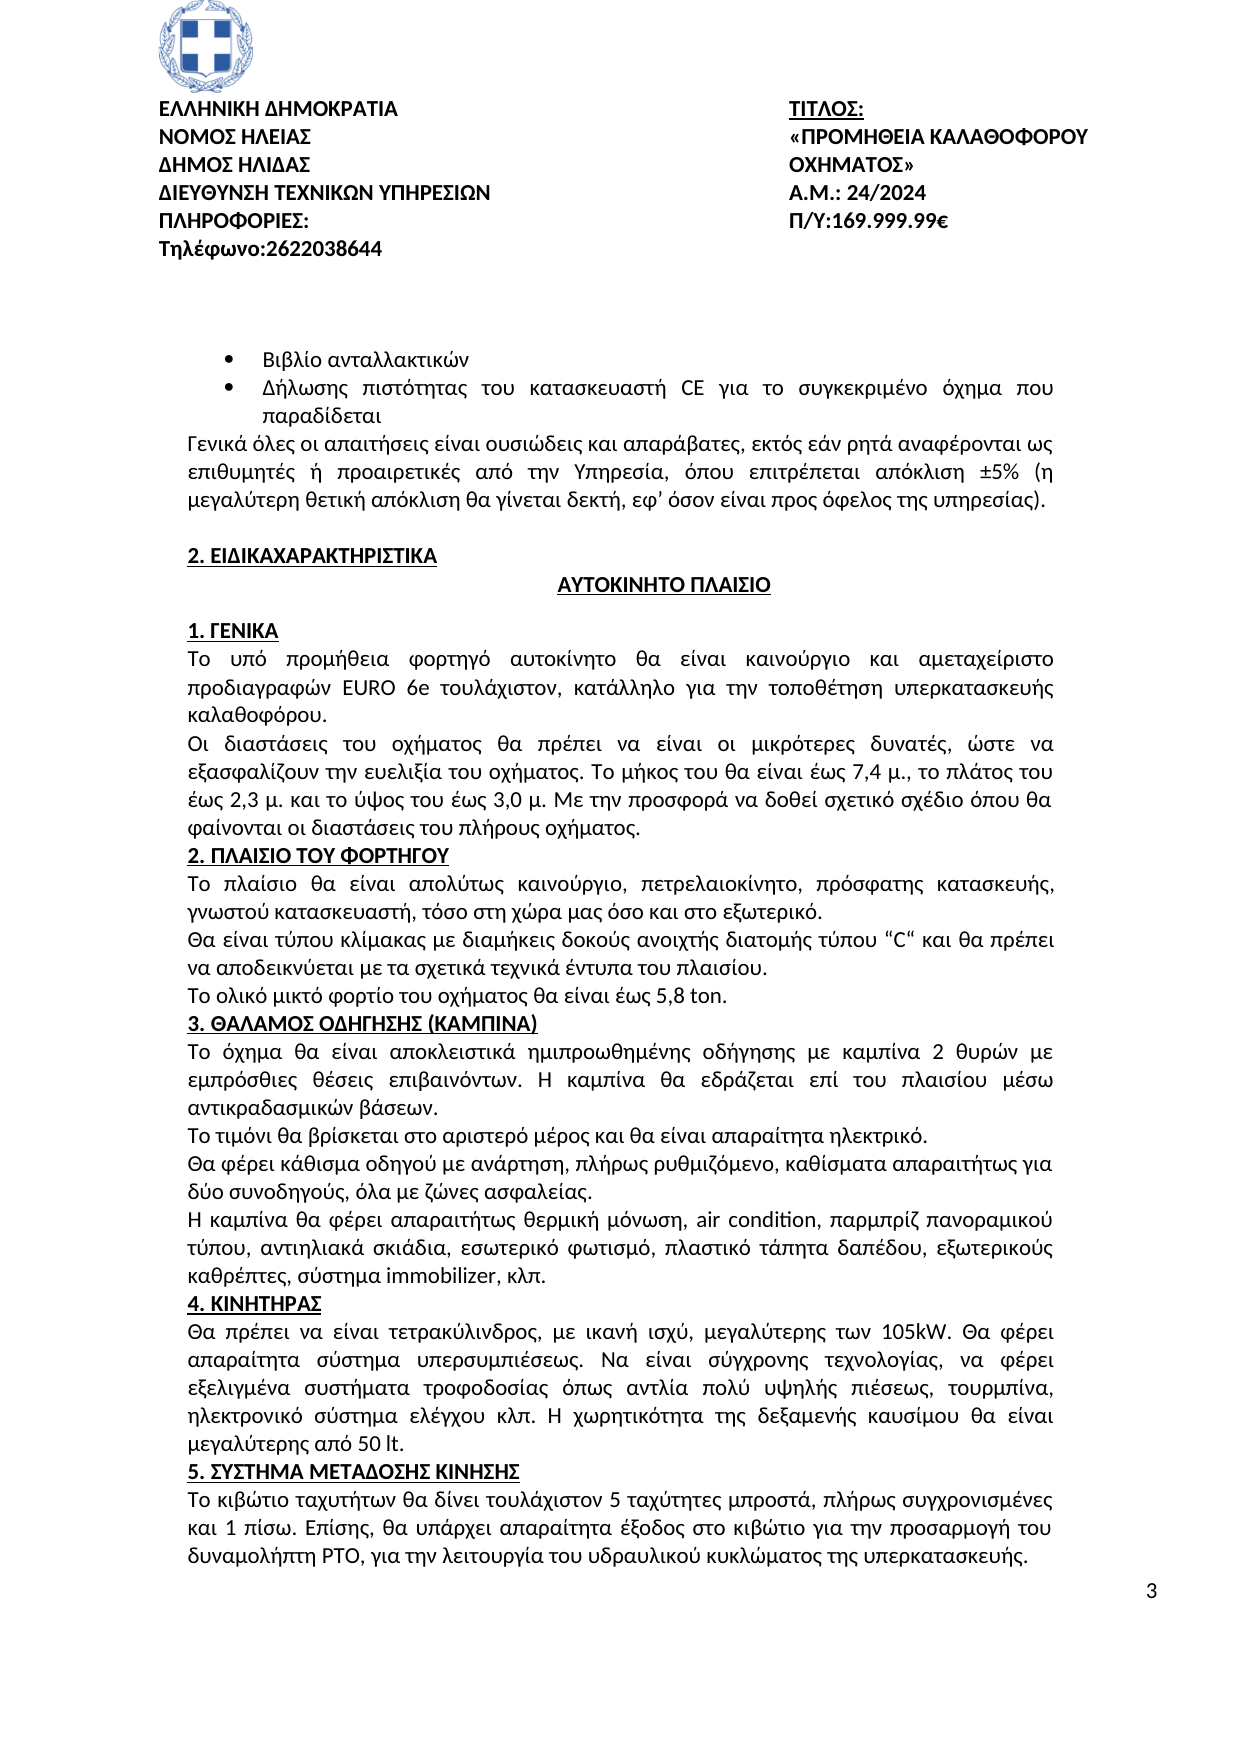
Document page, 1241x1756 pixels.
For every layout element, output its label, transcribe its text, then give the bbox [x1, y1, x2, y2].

picture [158, 0, 253, 93]
list Βιβλίο ανταλλακτικών [225, 345, 1240, 373]
text Το τιμόνι θα βρίσκεται στο αριστερό μέρος και θα είναι απαραίτητα ηλεκτρικό. [187, 1121, 1054, 1149]
text Το ολικό μικτό φορτίο του οχήματος θα είναι έως 5,8 ton. [187, 981, 1240, 1009]
text Θα φέρει κάθισμα οδηγού με ανάρτηση, πλήρως ρυθμιζόμενο, καθίσματα απαραιτήτως για δύο συνοδηγούς, όλα με ζώνες ασφαλείας. [187, 1149, 1053, 1205]
list ΣΥΣΤΗΜΑ ΜΕΤΑΔΟΣΗΣ ΚΙΝΗΣΗΣ [187, 1457, 1240, 1485]
text Το κιβώτιο ταχυτήτων θα δίνει τουλάχιστον 5 ταχύτητες μπροστά, πλήρως συγχρονισμένες και 1 πίσω. Επίσης, θα υπάρχει απαραίτητα έξοδος στο κιβώτιο για την προσαρμογή του δυναμολήπτη PTO, για την λειτουργία του υδραυλικού κυκλώματος της υπερκατασκευής. [187, 1485, 1053, 1569]
text Η καμπίνα θα φέρει απαραιτήτως θερμική μόνωση, air condition, παρμπρίζ πανοραμικού τύπου, αντιηλιακά σκιάδια, εσωτερικό φωτισμό, πλαστικό τάπητα δαπέδου, εξωτερικούς καθρέπτες, σύστημα immobilizer, κλπ. [187, 1205, 1054, 1289]
text ΑΥΤΟΚΙΝΗΤΟ ΠΛΑΙΣΙΟ [87, 570, 1240, 598]
text Το όχημα θα είναι αποκλειστικά ημιπροωθημένης οδήγησης με καμπίνα 2 θυρών με εμπρόσθιες θέσεις επιβαινόντων. Η καμπίνα θα εδράζεται επί του πλαισίου μέσω αντικραδασμικών βάσεων. [187, 1037, 1053, 1121]
text Οι διαστάσεις του οχήματος θα πρέπει να είναι οι μικρότερες δυνατές, ώστε να εξασφαλίζουν την ευελιξία του οχήματος. Το μήκος του θα είναι έως 7,4 μ., το πλάτος του έως 2,3 μ. και το ύψος του έως 3,0 μ. Με την προσφορά να δοθεί σχετικό σχέδιο όπου θα φαίνονται οι διαστάσεις του πλήρους οχήματος. [187, 729, 1054, 841]
list ΠΛΑΙΣΙΟ ΤΟΥ ΦΟΡΤΗΓΟΥ [187, 841, 1240, 869]
list ΕΙΔΙΚΑΧΑΡΑΚΤΗΡΙΣΤΙΚΑ [187, 542, 1240, 570]
text Θα είναι τύπου κλίμακας με διαμήκεις δοκούς ανοιχτής διατομής τύπου “C“ και θα πρέπει να αποδεικνύεται με τα σχετικά τεχνικά έντυπα του πλαισίου. [187, 925, 1055, 981]
text Το πλαίσιο θα είναι απολύτως καινούργιο, πετρελαιοκίνητο, πρόσφατης κατασκευής, γνωστού κατασκευαστή, τόσο στη χώρα μας όσο και στο εξωτερικό. [187, 869, 1055, 925]
list ΓΕΝΙΚΑ [187, 617, 1240, 644]
text Θα πρέπει να είναι τετρακύλινδρος, με ικανή ισχύ, μεγαλύτερης των 105kW. Θα φέρει απαραίτητα σύστημα υπερσυμπιέσεως. Να είναι σύγχρονης τεχνολογίας, να φέρει εξελιγμένα συστήματα τροφοδοσίας όπως αντλία πολύ υψηλής πιέσεως, τουρμπίνα, ηλεκτρονικό σύστημα ελέγχου κλπ. Η χωρητικότητα της δεξαμενής καυσίμου θα είναι μεγαλύτερης από 50 lt. [187, 1317, 1054, 1457]
text Γενικά όλες οι απαιτήσεις είναι ουσιώδεις και απαράβατες, εκτός εάν ρητά αναφέρονται ως επιθυμητές ή προαιρετικές από την Υπηρεσία, όπου επιτρέπεται απόκλιση ±5% (η μεγαλύτερη θετική απόκλιση θα γίνεται δεκτή, εφ’ όσον είναι προς όφελος της υπηρεσίας). [187, 429, 1054, 513]
text Το υπό προμήθεια φορτηγό αυτοκίνητο θα είναι καινούργιο και αμεταχείριστο προδιαγραφών EURO 6e τουλάχιστον, κατάλληλο για την τοποθέτηση υπερκατασκευής καλαθοφόρου. [187, 644, 1054, 729]
list ΘΑΛΑΜΟΣ ΟΔΗΓΗΣΗΣ (ΚΑΜΠΙΝΑ) [187, 1009, 1240, 1037]
list ΚΙΝΗΤΗΡΑΣ [187, 1289, 1240, 1317]
list Δήλωσης πιστότητας του κατασκευαστή CE για το συγκεκριμένο όχημα που παραδίδεται [225, 373, 1053, 429]
